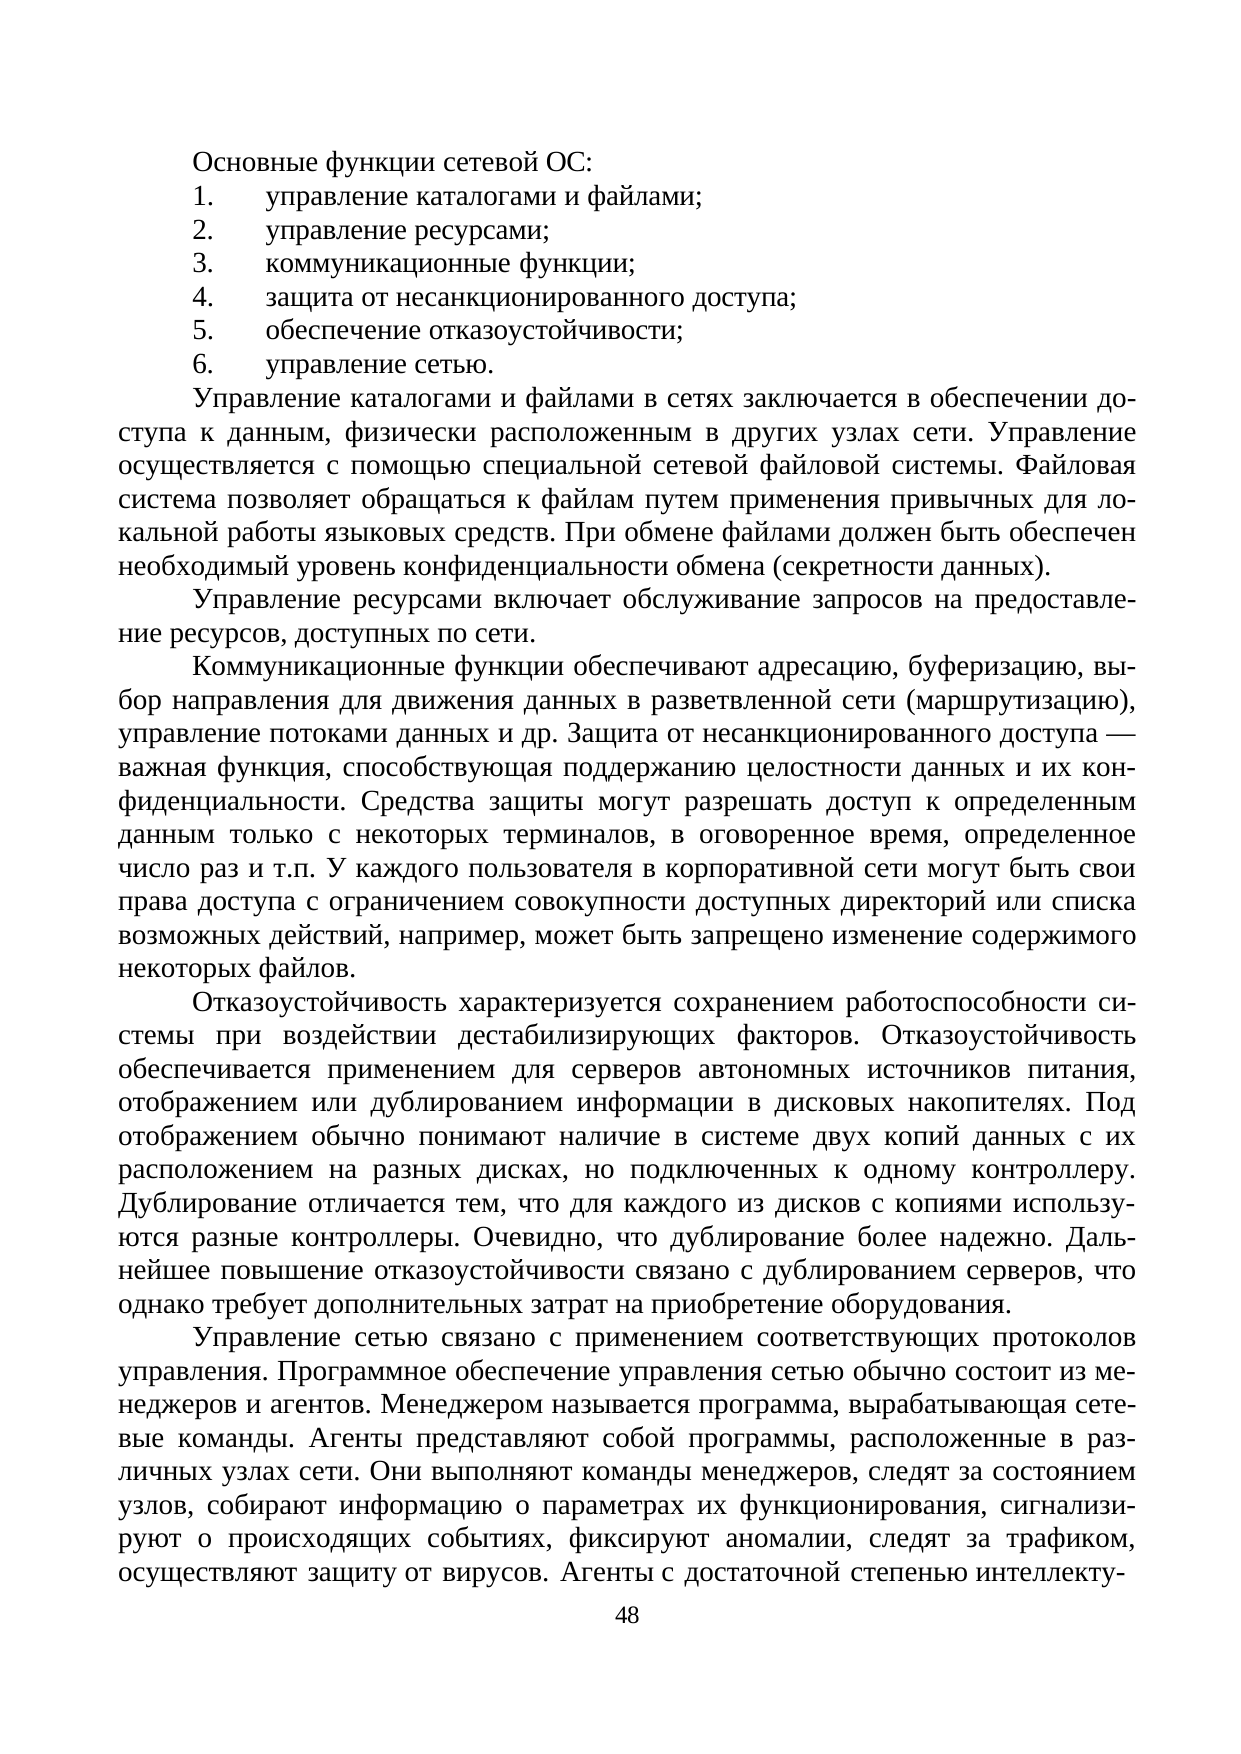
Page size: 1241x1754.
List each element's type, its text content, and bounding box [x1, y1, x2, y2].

list коммуникационные функции; [192, 246, 1166, 279]
list защита от несанкционированного доступа; [192, 279, 1166, 313]
list обеспечение отказоустойчивости; [192, 313, 1166, 347]
text Управление ресурсами включает обслуживание запросов на предоставле- ние ресурсов, доступных по сети. [118, 581, 1137, 648]
list управление ресурсами; [192, 212, 1166, 246]
text Отказоустойчивость характеризуется сохранением работоспособности си- стемы при воздействии дестабилизирующих факторов. Отказоустойчивость обеспечивается применением для серверов автономных источников питания, отображением или дублированием информации в дисковых накопителях. Под отображением обычно понимают наличие в системе двух копий данных с их расположением на разных дисках, но подключенных к одному контроллеру. Дублирование отличается тем, что для каждого из дисков с копиями использу- ются разные контроллеры. Очевидно, что дублирование более надежно. Даль- нейшее повышение отказоустойчивости связано с дублированием серверов, что однако требует дополнительных затрат на приобретение оборудования. [118, 984, 1137, 1319]
text Коммуникационные функции обеспечивают адресацию, буферизацию, вы- бор направления для движения данных в разветвленной сети (маршрутизацию), управление потоками данных и др. Защита от несанкционированного доступа — важная функция, способствующая поддержанию целостности данных и их кон- фиденциальности. Средства защиты могут разрешать доступ к определенным данным только с некоторых терминалов, в оговоренное время, определенное число раз и т.п. У каждого пользователя в корпоративной сети могут быть свои права доступа с ограничением совокупности доступных директорий или списка возможных действий, например, может быть запрещено изменение содержимого некоторых файлов. [118, 648, 1137, 984]
list управление каталогами и файлами; [192, 178, 1166, 212]
text Управление сетью связано с применением соответствующих протоколов управления. Программное обеспечение управления сетью обычно состоит из ме- неджеров и агентов. Менеджером называется программа, вырабатывающая сете- вые команды. Агенты представляют собой программы, расположенные в раз- личных узлах сети. Они выполняют команды менеджеров, следят за состоянием узлов, собирают информацию о параметрах их функционирования, сигнализи- руют о происходящих событиях, фиксируют аномалии, следят за трафиком, осуществляют защиту от вирусов. Агенты с достаточной степенью интеллекту- [118, 1319, 1137, 1588]
text Основные функции сетевой ОС: [192, 145, 1166, 178]
list управление сетью. [192, 347, 1166, 380]
text Управление каталогами и файлами в сетях заключается в обеспечении до- ступа к данным, физически расположенным в других узлах сети. Управление осуществляется с помощью специальной сетевой файловой системы. Файловая система позволяет обращаться к файлам путем применения привычных для ло- кальной работы языковых средств. При обмене файлами должен быть обеспечен необходимый уровень конфиденциальности обмена (секретности данных). [118, 380, 1137, 581]
